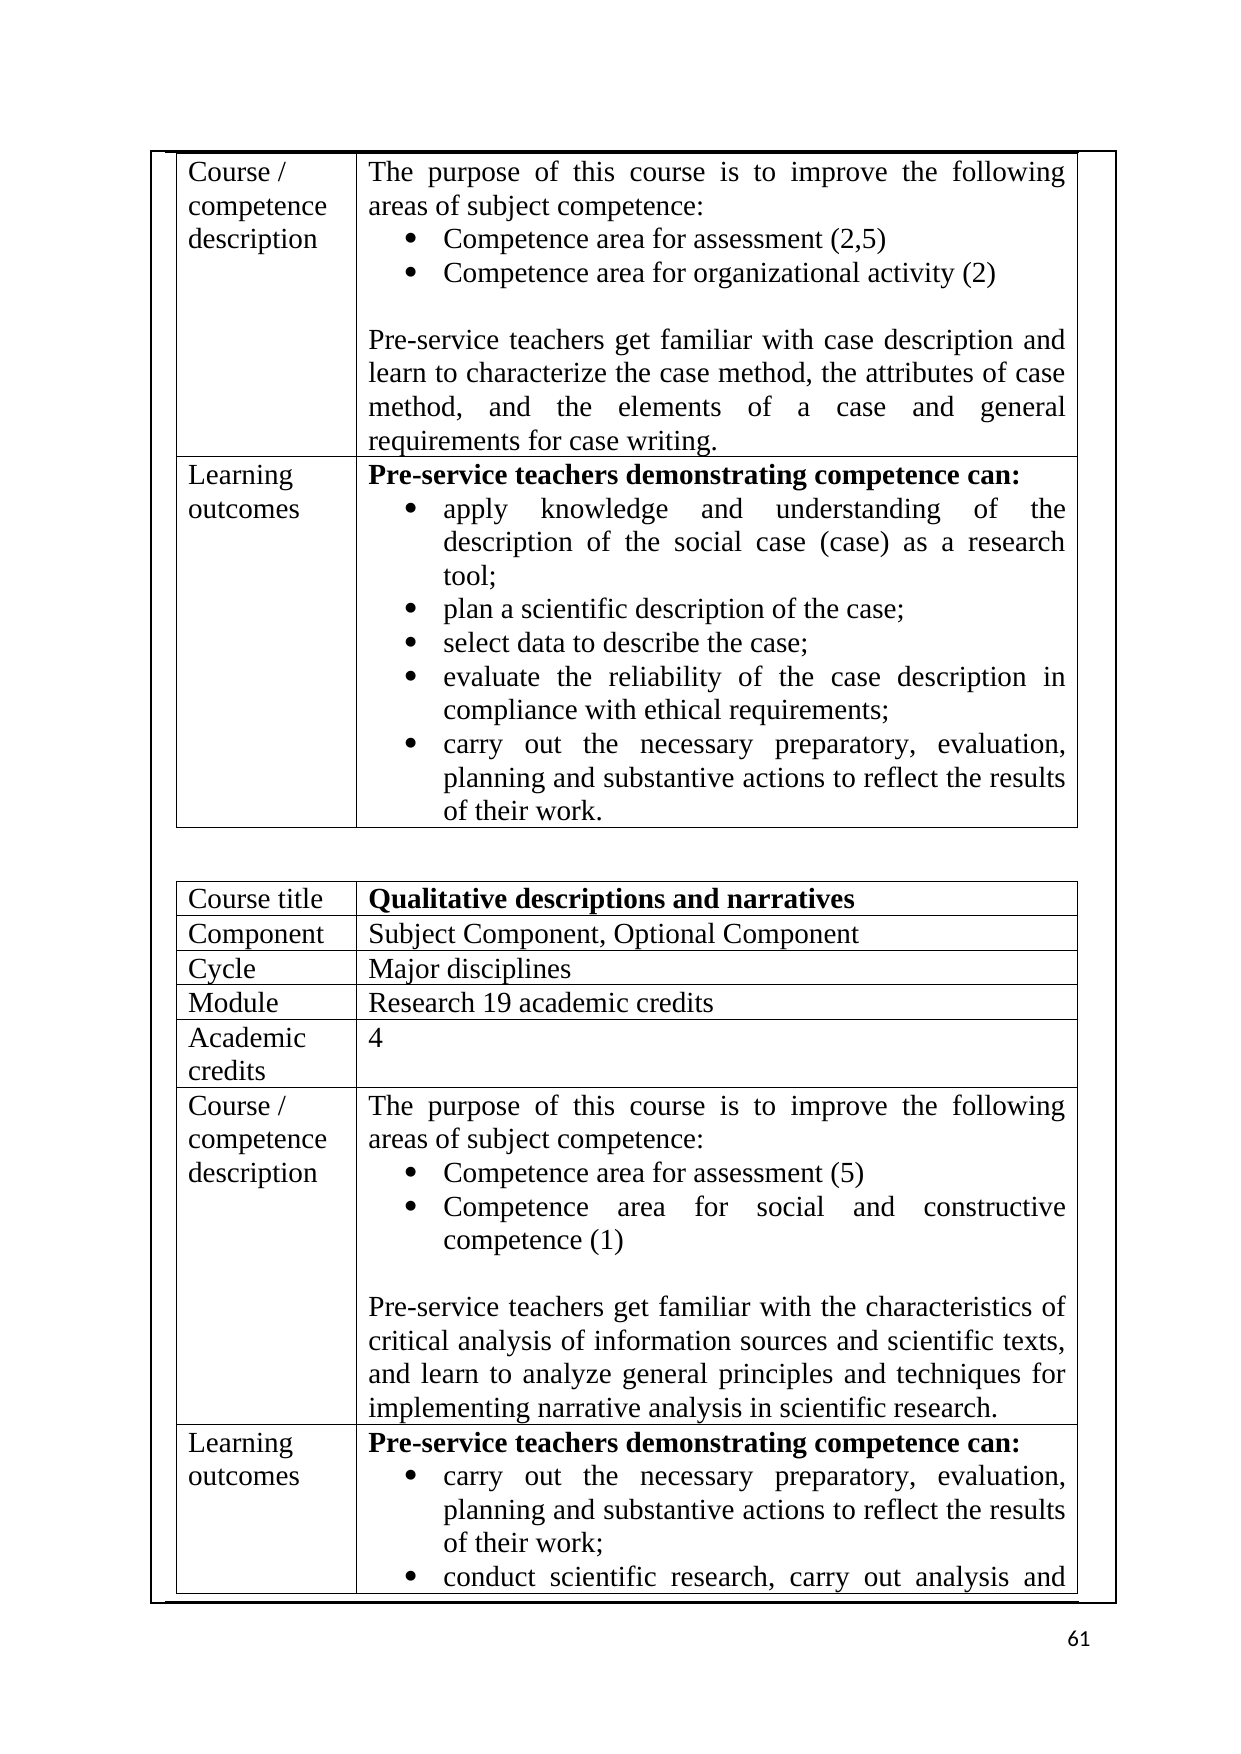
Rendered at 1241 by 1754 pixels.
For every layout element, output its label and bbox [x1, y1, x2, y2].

table_cell [152, 152, 1115, 1602]
